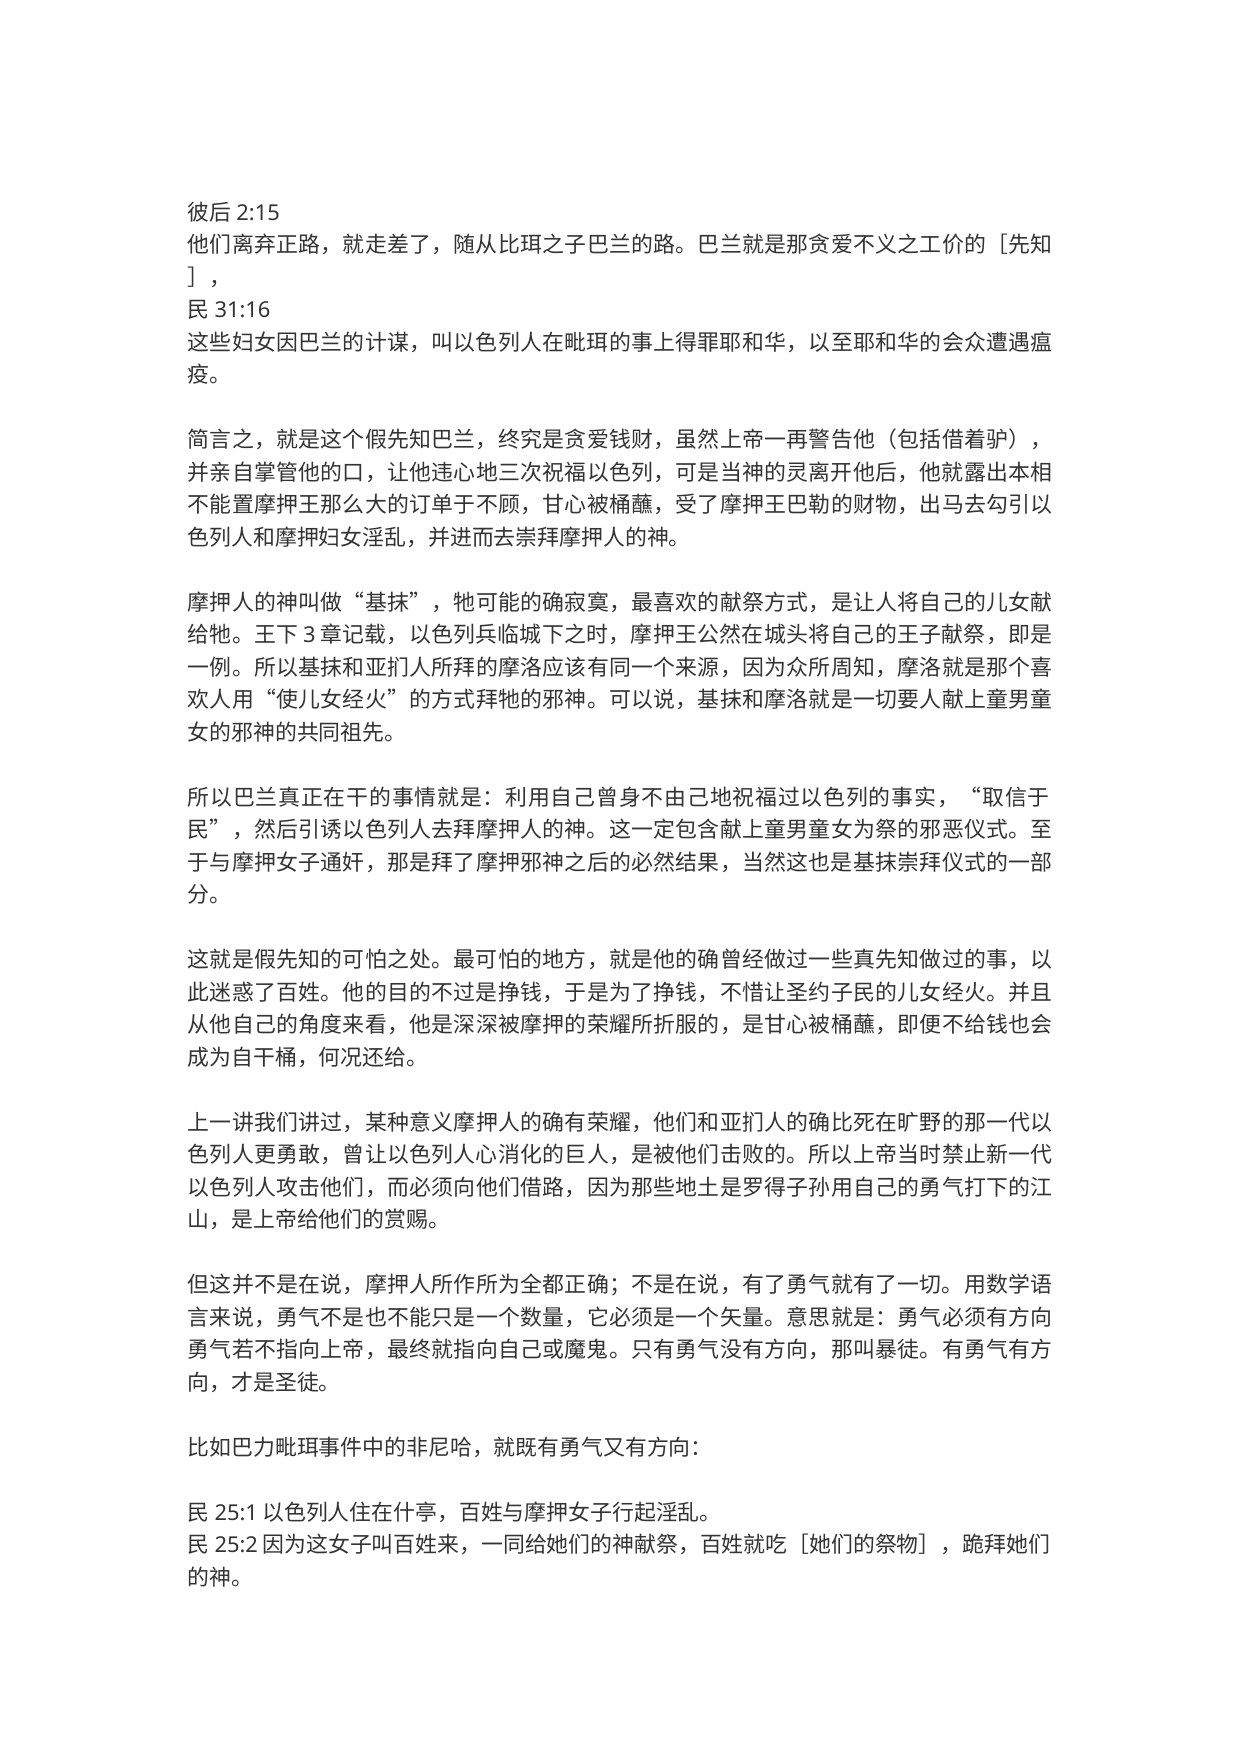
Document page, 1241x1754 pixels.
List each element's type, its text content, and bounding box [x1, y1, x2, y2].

text 他们离弃正路，就走差了，随从比珥之子巴兰的路。巴兰就是那贪爱不义之工价的［先知］， [187, 227, 1053, 292]
text 这些妇女因巴兰的计谋，叫以色列人在毗珥的事上得罪耶和华，以至耶和华的会众遭遇瘟疫。 [187, 324, 1053, 389]
text 这就是假先知的可怕之处。最可怕的地方，就是他的确曾经做过一些真先知做过的事，以此迷惑了百姓。他的目的不过是挣钱，于是为了挣钱，不惜让圣约子民的儿女经火。并且从他自己的角度来看，他是深深被摩押的荣耀所折服的，是甘心被桶蘸，即便不给钱也会成为自干桶，何况还给。 [187, 942, 1053, 1072]
text 简言之，就是这个假先知巴兰，终究是贪爱钱财，虽然上帝一再警告他（包括借着驴），并亲自掌管他的口，让他违心地三次祝福以色列，可是当神的灵离开他后，他就露出本相，不能置摩押王那么大的订单于不顾，甘心被桶蘸，受了摩押王巴勒的财物，出马去勾引以色列人和摩押妇女淫乱，并进而去崇拜摩押人的神。 [187, 422, 1053, 552]
text 摩押人的神叫做“基抹”，牠可能的确寂寞，最喜欢的献祭方式，是让人将自己的儿女献给牠。王下3章记载，以色列兵临城下之时，摩押王公然在城头将自己的王子献祭，即是一例。所以基抹和亚扪人所拜的摩洛应该有同一个来源，因为众所周知，摩洛就是那个喜欢人用“使儿女经火”的方式拜牠的邪神。可以说，基抹和摩洛就是一切要人献上童男童女的邪神的共同祖先。 [187, 584, 1053, 747]
text 彼后 2:15 [187, 194, 1053, 227]
text 上一讲我们讲过，某种意义摩押人的确有荣耀，他们和亚扪人的确比死在旷野的那一代以色列人更勇敢，曾让以色列人心消化的巨人，是被他们击败的。所以上帝当时禁止新一代以色列人攻击他们，而必须向他们借路，因为那些地土是罗得子孙用自己的勇气打下的江山，是上帝给他们的赏赐。 [187, 1104, 1053, 1234]
text 民 31:16 [187, 292, 1053, 324]
text 民 25:2因为这女子叫百姓来，一同给她们的神献祭，百姓就吃［她们的祭物］，跪拜她们的神。 [187, 1527, 1053, 1592]
text 但这并不是在说，摩押人所作所为全都正确；不是在说，有了勇气就有了一切。用数学语言来说，勇气不是也不能只是一个数量，它必须是一个矢量。意思就是：勇气必须有方向。勇气若不指向上帝，最终就指向自己或魔鬼。只有勇气没有方向，那叫暴徒。有勇气有方向，才是圣徒。 [187, 1267, 1053, 1397]
text 所以巴兰真正在干的事情就是：利用自己曾身不由己地祝福过以色列的事实，“取信于民”，然后引诱以色列人去拜摩押人的神。这一定包含献上童男童女为祭的邪恶仪式。至于与摩押女子通奸，那是拜了摩押邪神之后的必然结果，当然这也是基抹崇拜仪式的一部分。 [187, 779, 1053, 909]
text 比如巴力毗珥事件中的非尼哈，就既有勇气又有方向： [187, 1429, 1053, 1462]
text 民 25:1以色列人住在什亭，百姓与摩押女子行起淫乱。 [187, 1494, 1053, 1527]
